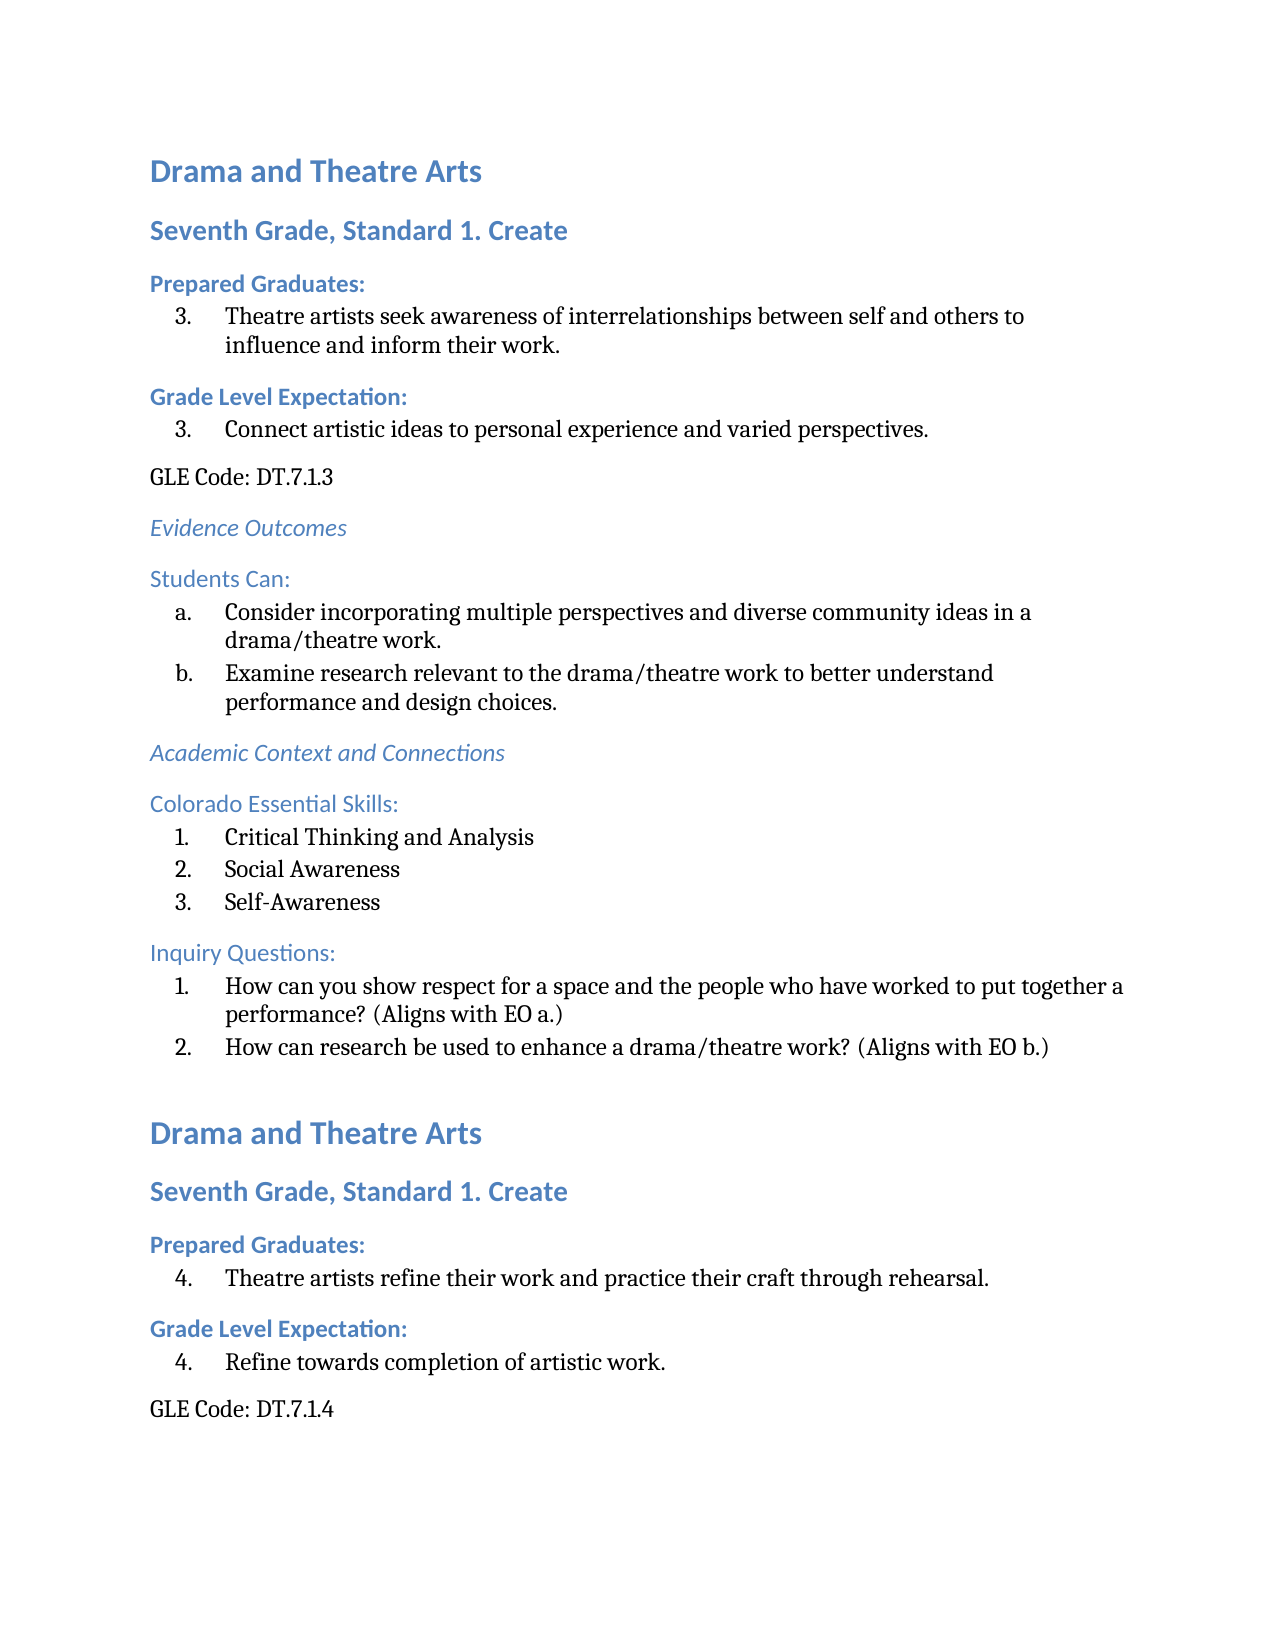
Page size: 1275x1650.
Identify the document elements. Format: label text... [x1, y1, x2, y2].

subtitle Colorado Essential Skills: [150, 788, 1125, 819]
list Social Awareness [175, 855, 1125, 884]
subtitle Inquiry Questions: [150, 937, 1125, 968]
subtitle Seventh Grade, Standard 1. Create [150, 212, 1125, 247]
subtitle Prepared Graduates: [150, 268, 1125, 298]
list Self-Awareness [175, 888, 1125, 917]
list How can you show respect for a space and the people who have worked to put together a performance? (Aligns with EO a.) [175, 972, 1125, 1029]
list Theatre artists refine their work and practice their craft through rehearsal. [175, 1264, 1125, 1293]
subtitle Grade Level Expectation: [150, 1313, 1125, 1344]
list Critical Thinking and Analysis [175, 823, 1125, 852]
subtitle Drama and Theatre Arts [150, 150, 1125, 191]
subtitle Students Can: [150, 563, 1125, 594]
subtitle Evidence Outcomes [150, 512, 1125, 542]
list Theatre artists seek awareness of interrelationships between self and others to influence and inform their work. [175, 302, 1125, 360]
text GLE Code: DT.7.1.4 [150, 1395, 1125, 1424]
list Examine research relevant to the drama/theatre work to better understand performance and design choices. [175, 659, 1125, 716]
subtitle Prepared Graduates: [150, 1230, 1125, 1260]
text GLE Code: DT.7.1.3 [150, 462, 1125, 491]
subtitle Seventh Grade, Standard 1. Create [150, 1173, 1125, 1209]
list Refine towards completion of artistic work. [175, 1348, 1125, 1377]
subtitle Grade Level Expectation: [150, 381, 1125, 411]
subtitle Academic Context and Connections [150, 737, 1125, 768]
list How can research be used to enhance a drama/theatre work? (Aligns with EO b.) [175, 1033, 1125, 1062]
subtitle Drama and Theatre Arts [150, 1112, 1125, 1152]
list Connect artistic ideas to personal experience and varied perspectives. [175, 415, 1125, 444]
list Consider incorporating multiple perspectives and diverse community ideas in a drama/theatre work. [175, 598, 1125, 655]
